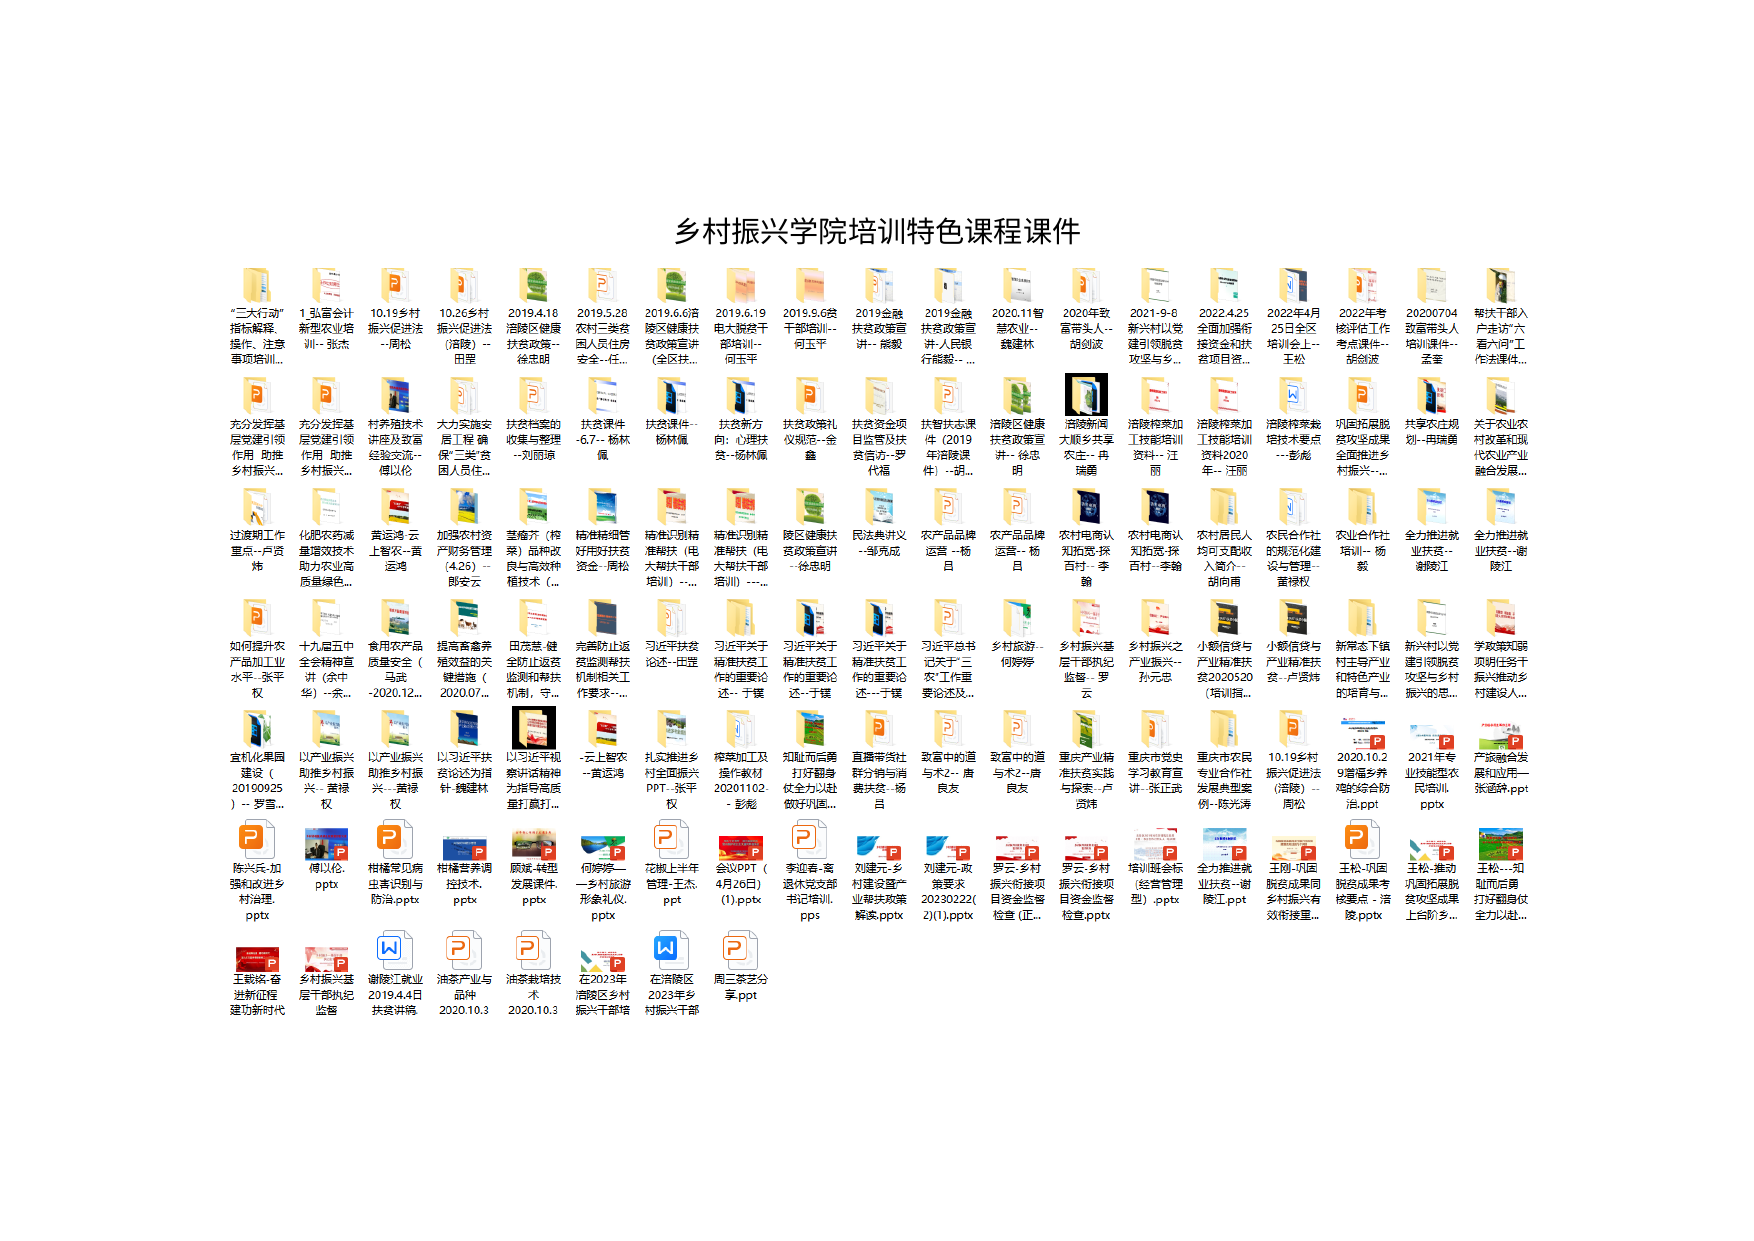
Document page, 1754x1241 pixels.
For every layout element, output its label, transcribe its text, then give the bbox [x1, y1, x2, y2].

text 乡村振兴学院培训特色课程课件 [150, 198, 1604, 263]
picture [217, 262, 1537, 1023]
